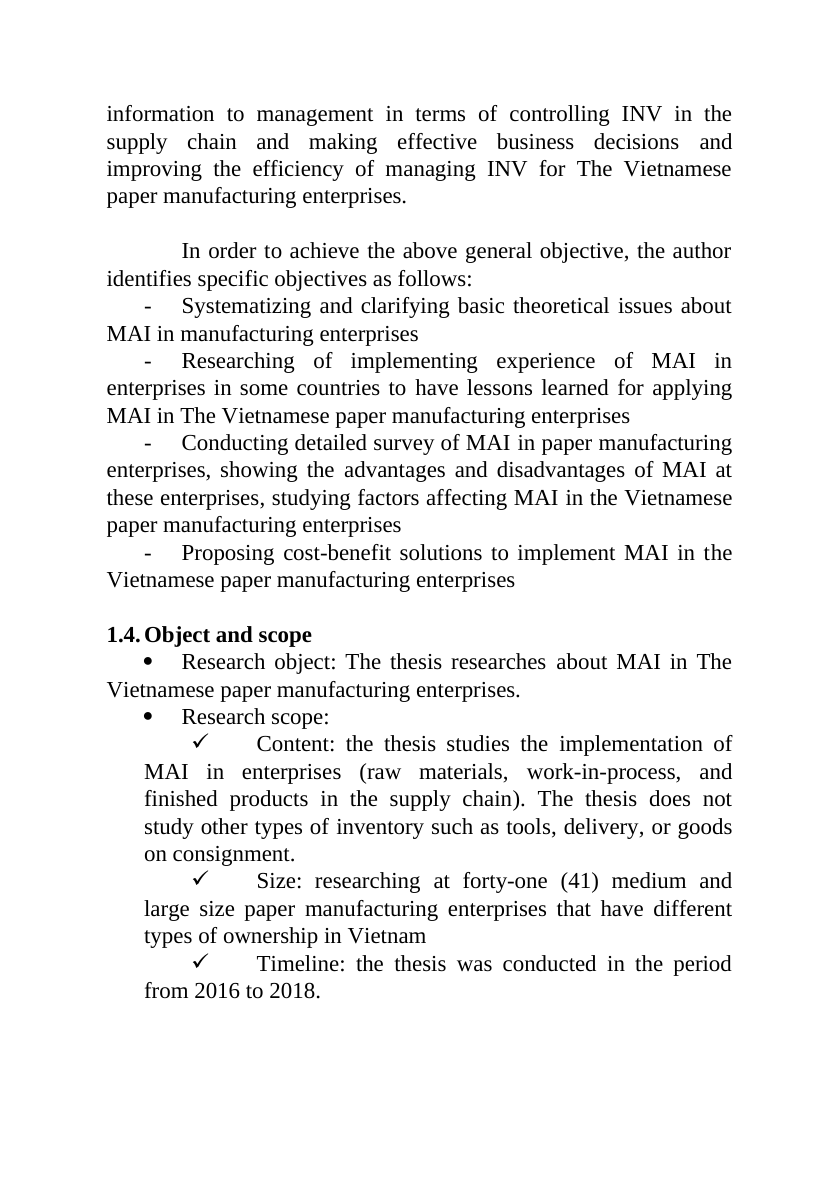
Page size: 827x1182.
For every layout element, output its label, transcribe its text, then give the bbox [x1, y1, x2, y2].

list Proposing cost-benefit solutions to implement MAI in the Vietnamese paper manufacturing enterprises [106, 539, 732, 592]
list Research object: The thesis researches about MAI in The Vietnamese paper manufacturing enterprises. [106, 648, 732, 702]
list Systematizing and clarifying basic theoretical issues about MAI in manufacturing enterprises [106, 292, 732, 346]
list Object and scope [106, 621, 732, 647]
list Researching of implementing experience of MAI in enterprises in some countries to have lessons learned for applying MAI in The Vietnamese paper manufacturing enterprises [106, 347, 732, 428]
list Content: the thesis studies the implementation of MAI in enterprises (raw materials, work-in-process, and finished products in the supply chain). The thesis does not study other types of inventory such as tools, delivery, or goods on consignment. [144, 731, 732, 866]
list Timeline: the thesis was conducted in the period from 2016 to 2018. [144, 950, 732, 1003]
list Conducting detailed survey of MAI in paper manufacturing enterprises, showing the advantages and disadvantages of MAI at these enterprises, studying factors affecting MAI in the Vietnamese paper manufacturing enterprises [106, 429, 732, 538]
text In order to achieve the above general objective, the author identifies specific objectives as follows: [106, 237, 732, 291]
list Size: researching at forty-one (41) medium and large size paper manufacturing enterprises that have different types of ownership in Vietnam [144, 867, 732, 949]
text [106, 100, 732, 209]
list Research scope: [106, 703, 732, 729]
